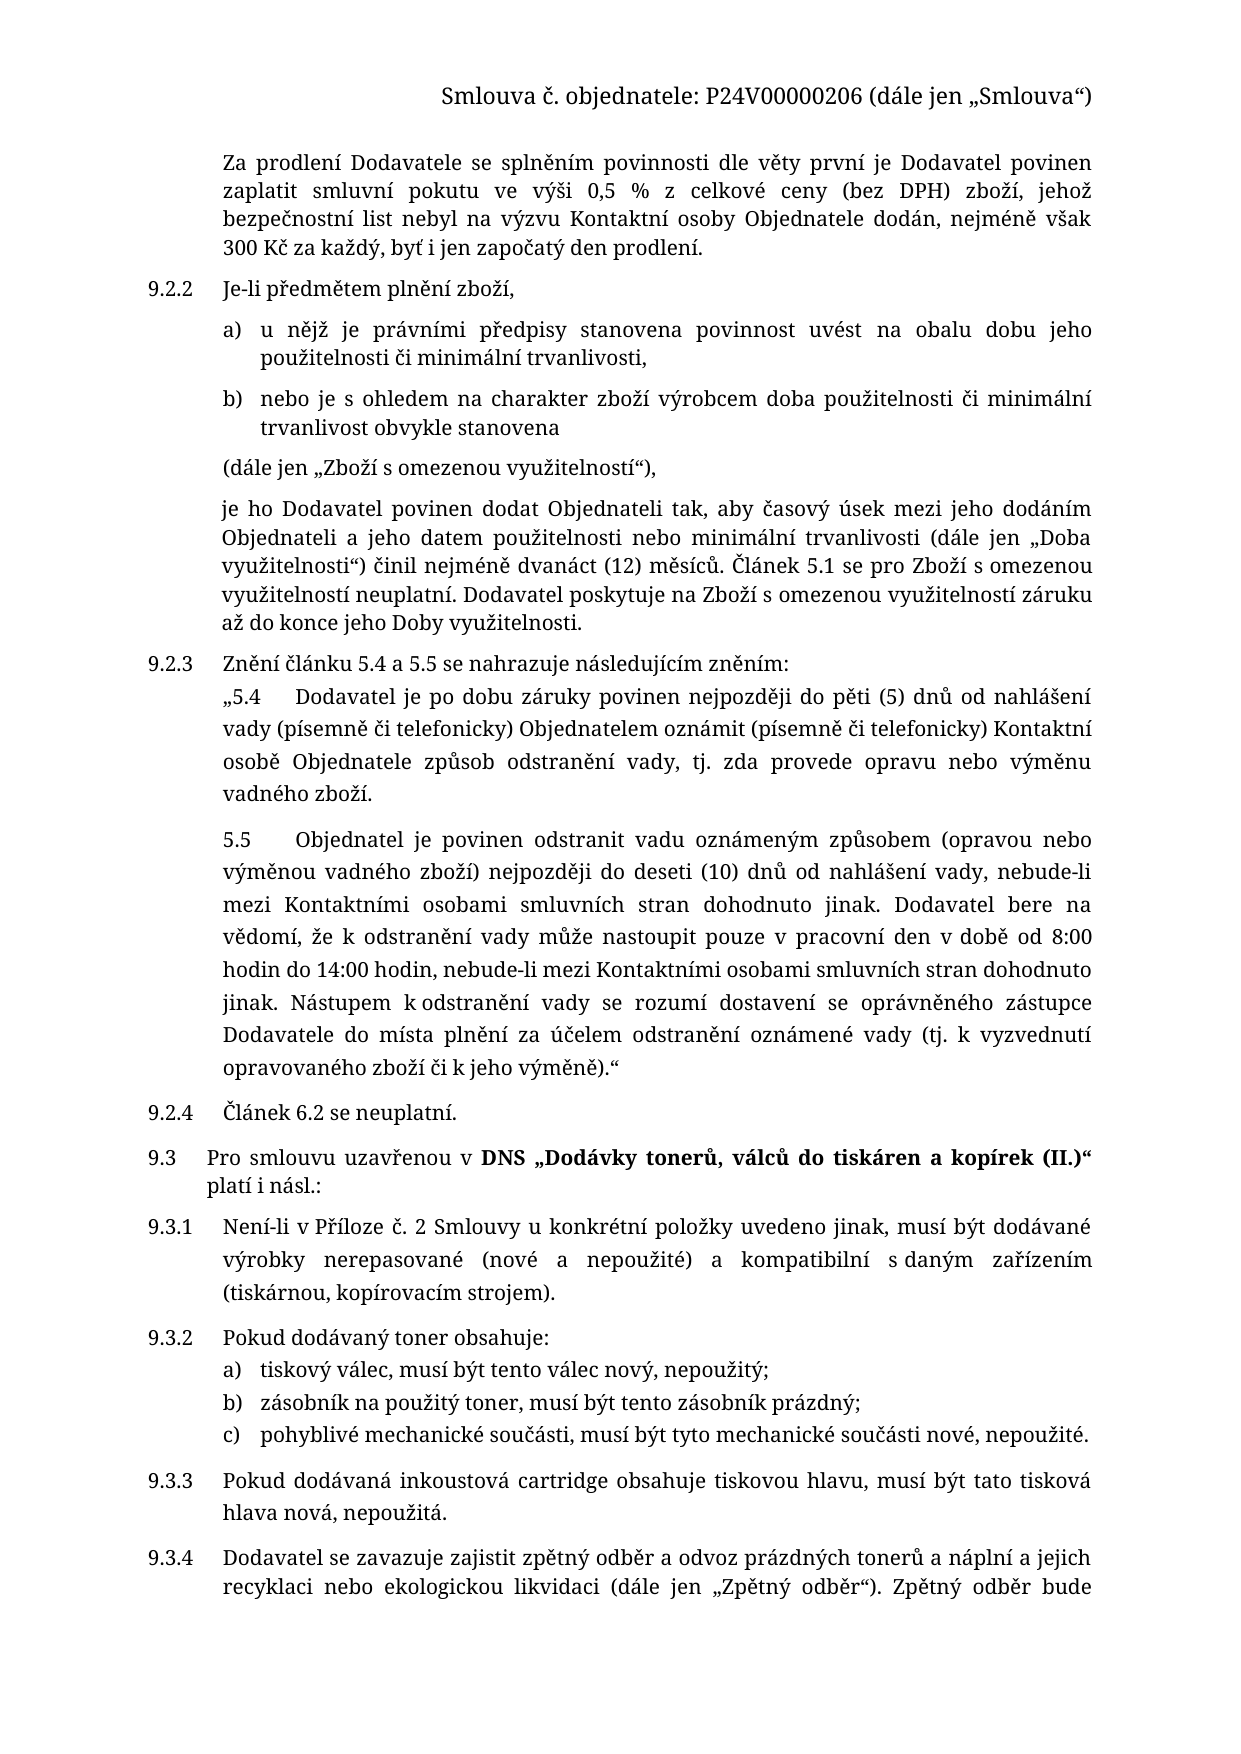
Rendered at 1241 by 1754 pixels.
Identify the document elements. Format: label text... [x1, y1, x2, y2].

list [148, 1543, 1093, 1600]
list Pokud dodávaná inkoustová cartridge obsahuje tiskovou hlavu, musí být tato tisková hlava nová, nepoužitá. [148, 1466, 1093, 1527]
list Článek 6.2 se neuplatní. [148, 1098, 1093, 1126]
list Je-li předmětem plnění zboží, [148, 274, 1093, 302]
list tiskový válec, musí být tento válec nový, nepoužitý; [223, 1355, 1093, 1384]
list „5.4 Dodavatel je po dobu záruky povinen nejpozději do pěti (5) dnů od nahlášení vady (písemně či telefonicky) Objednatelem oznámit (písemně či telefonicky) Kontaktní osobě Objednatele způsob odstranění vady, tj. zda provede opravu nebo výměnu vadného zboží. [223, 682, 1093, 808]
list nebo je s ohledem na charakter zboží výrobcem doba použitelnosti či minimální trvanlivost obvykle stanovena [223, 384, 1093, 441]
list Pro smlouvu uzavřenou v DNS „Dodávky tonerů, válců do tiskáren a kopírek (II.)“ platí i násl.: [148, 1143, 1093, 1200]
list Znění článku 5.4 a 5.5 se nahrazuje následujícím zněním: [148, 649, 1093, 678]
list Pokud dodávaný toner obsahuje: [148, 1323, 1093, 1351]
list 5.5 Objednatel je povinen odstranit vadu oznámeným způsobem (opravou nebo výměnou vadného zboží) nejpozději do deseti (10) dnů od nahlášení vady, nebude-li mezi Kontaktními osobami smluvních stran dohodnuto jinak. Dodavatel bere na vědomí, že k odstranění vady může nastoupit pouze v pracovní den v době od 8:00 hodin do 14:00 hodin, nebude-li mezi Kontaktními osobami smluvních stran dohodnuto jinak. Nástupem k odstranění vady se rozumí dostavení se oprávněného zástupce Dodavatele do místa plnění za účelem odstranění oznámené vady (tj. k vyzvednutí opravovaného zboží či k jeho výměně).“ [223, 825, 1093, 1081]
text (dále jen „Zboží s omezenou využitelností“), [223, 453, 1093, 482]
text je ho Dodavatel povinen dodat Objednateli tak, aby časový úsek mezi jeho dodáním Objednateli a jeho datem použitelnosti nebo minimální trvanlivosti (dále jen „Doba využitelnosti“) činil nejméně dvanáct (12) měsíců. Článek 5.1 se pro Zboží s omezenou využitelností neuplatní. Dodavatel poskytuje na Zboží s omezenou využitelností záruku až do konce jeho Doby využitelnosti. [221, 494, 1093, 637]
list pohyblivé mechanické součásti, musí být tyto mechanické součásti nové, nepoužité. [223, 1421, 1093, 1449]
list u nějž je právními předpisy stanovena povinnost uvést na obalu dobu jeho použitelnosti či minimální trvanlivosti, [223, 315, 1093, 372]
list zásobník na použitý toner, musí být tento zásobník prázdný; [223, 1388, 1093, 1416]
list Není-li v Příloze č. 2 Smlouvy u konkrétní položky uvedeno jinak, musí být dodávané výrobky nerepasované (nové a nepoužité) a kompatibilní s daným zařízením (tiskárnou, kopírovacím strojem). [148, 1212, 1093, 1306]
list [148, 148, 1093, 261]
